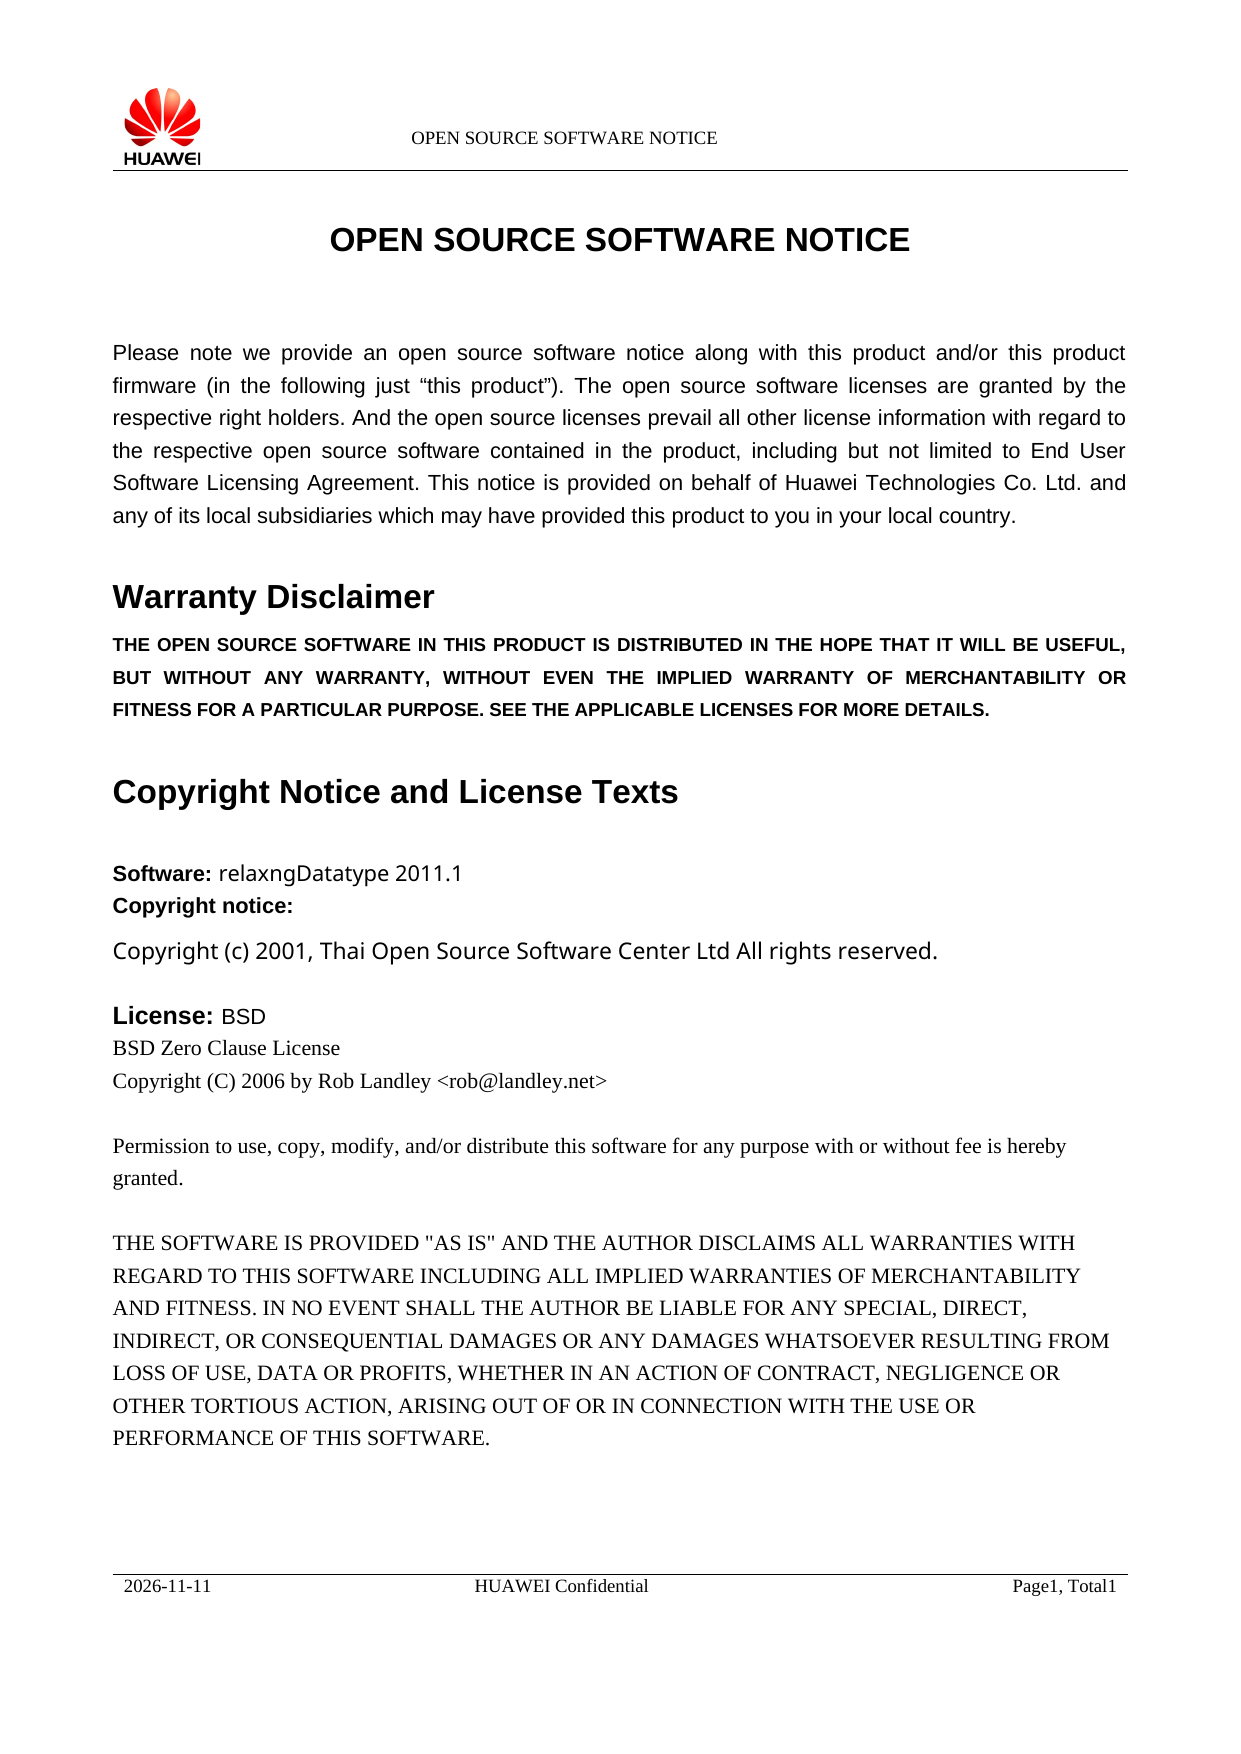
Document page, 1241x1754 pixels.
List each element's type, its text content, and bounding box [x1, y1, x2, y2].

text Copyright Notice and License Texts [112, 759, 1128, 824]
picture [124, 88, 201, 165]
text License: BSD [112, 999, 1128, 1031]
text BSD Zero Clause License Copyright (C) 2006 by Rob Landley <rob@landley.net> Permission to use, copy, modify, and/or distribute this software for any purpose with or without fee is hereby granted. THE SOFTWARE IS PROVIDED "AS IS" AND THE AUTHOR DISCLAIMS ALL WARRANTIES WITH REGARD TO THIS SOFTWARE INCLUDING ALL IMPLIED WARRANTIES OF MERCHANTABILITY AND FITNESS. IN NO EVENT SHALL THE AUTHOR BE LIABLE FOR ANY SPECIAL, DIRECT, INDIRECT, OR CONSEQUENTIAL DAMAGES OR ANY DAMAGES WHATSOEVER RESULTING FROM LOSS OF USE, DATA OR PROFITS, WHETHER IN AN ACTION OF CONTRACT, NEGLIGENCE OR OTHER TORTIOUS ACTION, ARISING OUT OF OR IN CONNECTION WITH THE USE OR PERFORMANCE OF THIS SOFTWARE. [112, 1031, 1128, 1486]
title Software: relaxngDatatype 2011.1 [112, 856, 1128, 889]
text The open source software in this product is distributed in the hope that it will be useful, but WITHOUT ANY WARRANTY, without even the implied warranty of MERCHANTABILITY or FITNESS FOR A PARTICULAR PURPOSE. See the applicable licenses for more details. [112, 629, 1128, 726]
text Copyright notice: [112, 889, 1128, 921]
text Copyright (c) 2001, Thai Open Source Software Center Ltd All rights reserved. [112, 934, 1128, 999]
text Please note we provide an open source software notice along with this product and/or this product firmware (in the following just “this product”). The open source software licenses are granted by the respective right holders. And the open source licenses prevail all other license information with regard to the respective open source software contained in the product, including but not limited to End User Software Licensing Agreement. This notice is provided on behalf of Huawei Technologies Co. Ltd. and any of its local subsidiaries which may have provided this product to you in your local country. [112, 336, 1128, 531]
text Warranty Disclaimer [112, 564, 1128, 629]
text OPEN SOURCE SOFTWARE NOTICE [112, 206, 1128, 271]
